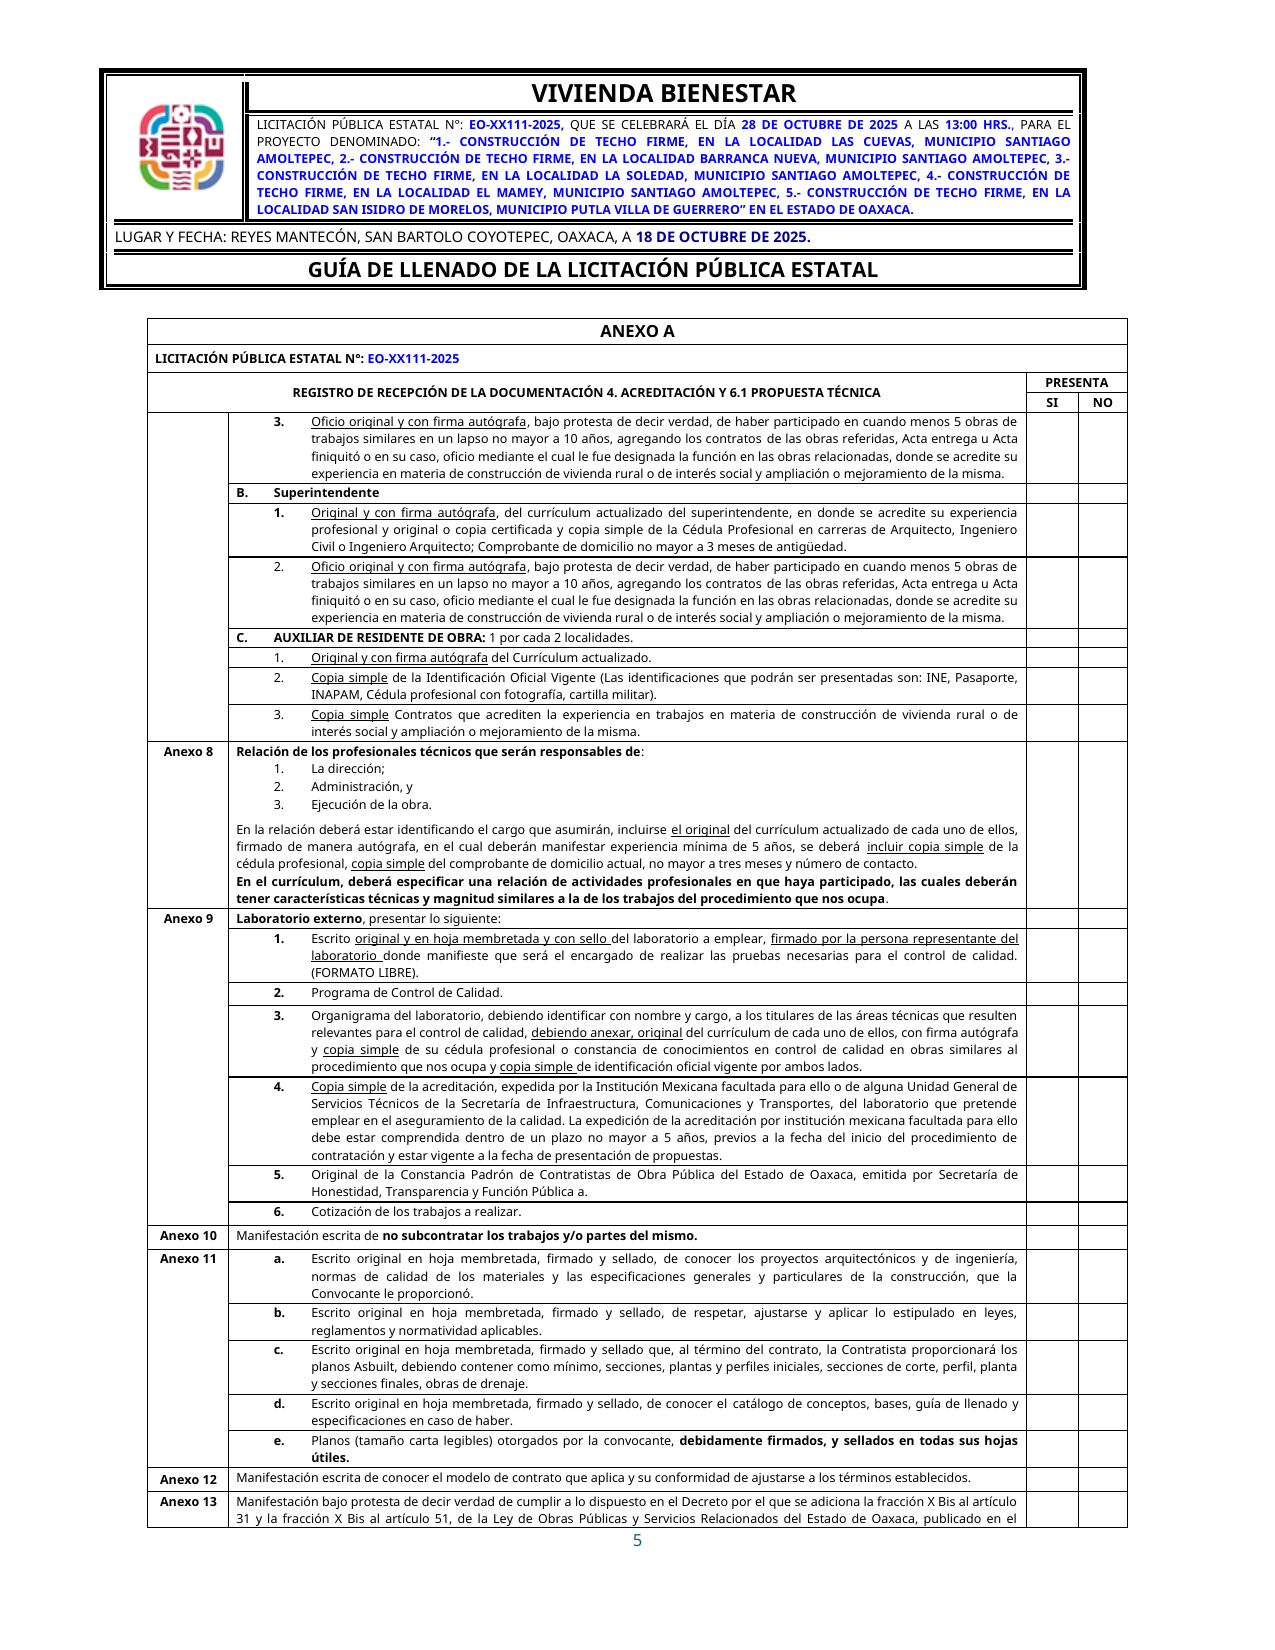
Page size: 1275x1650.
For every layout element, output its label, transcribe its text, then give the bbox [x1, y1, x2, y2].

table_cell [1027, 1250, 1078, 1303]
table_cell [1079, 1250, 1127, 1303]
table_cell [1079, 1226, 1127, 1249]
table_cell Escrito original en hoja membretada, firmado y sellado, de conocer el catálogo de conceptos, bases, guía de llenado y especificaciones en caso de haber. [229, 1395, 1026, 1430]
table_cell Escrito original y en hoja membretada y con sello del laboratorio a emplear, firmado por la persona representante del laboratorio donde manifieste que será el encargado de realizar las pruebas necesarias para el control de calidad. (FORMATO LIBRE). [229, 929, 1026, 982]
table_cell [1079, 1431, 1127, 1467]
table_cell [1027, 668, 1078, 704]
table_cell [1027, 1203, 1078, 1225]
table_cell Programa de Control de Calidad. [229, 983, 1026, 1005]
table_cell Escrito original en hoja membretada, firmado y sellado que, al término del contrato, la Contratista proporcionará los planos Asbuilt, debiendo contener como mínimo, secciones, plantas y perfiles iniciales, secciones de corte, perfil, planta y secciones finales, obras de drenaje. [229, 1341, 1026, 1393]
table_cell [1027, 1468, 1078, 1491]
table_cell [1079, 558, 1127, 627]
table_header ANEXO A [148, 319, 1127, 343]
table_cell NO [1079, 393, 1127, 412]
table_cell [1079, 1341, 1127, 1393]
table_cell LICITACIÓN PÚBLICA ESTATAL N°: EO-XX111-2025 [148, 345, 1127, 372]
table_cell Original y con firma autógrafa, del currículum actualizado del superintendente, en donde se acredite su experiencia profesional y original o copia certificada y copia simple de la Cédula Profesional en carreras de Arquitecto, Ingeniero Civil o Ingeniero Arquitecto; Comprobante de domicilio no mayor a 3 meses de antigüedad. [229, 504, 1026, 556]
table_cell [1027, 413, 1078, 483]
table_cell Original y con firma autógrafa del Currículum actualizado. [229, 648, 1026, 667]
table_cell Copia simple de la acreditación, expedida por la Institución Mexicana facultada para ello o de alguna Unidad General de Servicios Técnicos de la Secretaría de Infraestructura, Comunicaciones y Transportes, del laboratorio que pretende emplear en el aseguramiento de la calidad. La expedición de la acreditación por institución mexicana facultada para ello debe estar comprendida dentro de un plazo no mayor a 5 años, previos a la fecha del inicio del procedimiento de contratación y estar vigente a la fecha de presentación de propuestas. [229, 1078, 1026, 1164]
table_cell [1027, 1226, 1078, 1249]
table_cell Escrito original en hoja membretada, firmado y sellado, de respetar, ajustarse y aplicar lo estipulado en leyes, reglamentos y normatividad aplicables. [229, 1304, 1026, 1339]
table_cell [1079, 629, 1127, 647]
table_cell Copia simple de la Identificación Oficial Vigente (Las identificaciones que podrán ser presentadas son: INE, Pasaporte, INAPAM, Cédula profesional con fotografía, cartilla militar). [229, 668, 1026, 704]
table_cell [1027, 648, 1078, 667]
table_cell [1079, 668, 1127, 704]
table_cell [1027, 1006, 1078, 1076]
table_cell Relación de los profesionales técnicos que serán responsables de: La dirección; Administración, y Ejecución de la obra. En la relación deberá estar identificando el cargo que asumirán, incluirse el original del currículum actualizado de cada uno de ellos, firmado de manera autógrafa, en el cual deberán manifestar experiencia mínima de 5 años, se deberá incluir copia simple de la cédula profesional, copia simple del comprobante de domicilio actual, no mayor a tres meses y número de contacto. En el currículum, deberá especificar una relación de actividades profesionales en que haya participado, las cuales deberán tener características técnicas y magnitud similares a la de los trabajos del procedimiento que nos ocupa. [229, 742, 1026, 908]
table_cell Anexo 13 [148, 1492, 228, 1527]
table_cell [1079, 1166, 1127, 1201]
table_cell Manifestación escrita de no subcontratar los trabajos y/o partes del mismo. [229, 1226, 1026, 1249]
picture [128, 97, 235, 196]
table_cell [1027, 558, 1078, 627]
table_cell [1027, 629, 1078, 647]
table_cell [1027, 504, 1078, 556]
table_cell [1079, 1078, 1127, 1164]
table_cell [1027, 929, 1078, 982]
table_cell [1079, 705, 1127, 741]
table_cell Copia simple Contratos que acrediten la experiencia en trabajos en materia de construcción de vivienda rural o de interés social y ampliación o mejoramiento de la misma. [229, 705, 1026, 741]
table_cell Planos (tamaño carta legibles) otorgados por la convocante, debidamente firmados, y sellados en todas sus hojas útiles. [229, 1431, 1026, 1467]
table_cell [1027, 484, 1078, 502]
table_cell [1079, 1304, 1127, 1339]
table_cell [1027, 1078, 1078, 1164]
table_cell [1079, 1468, 1127, 1491]
table_cell PRESENTA [1027, 373, 1127, 392]
table_cell [1079, 742, 1127, 908]
table_cell [1079, 1203, 1127, 1225]
table_cell [1027, 1395, 1078, 1430]
table_cell AUXILIAR DE RESIDENTE DE OBRA: 1 por cada 2 localidades. [229, 629, 1026, 647]
table_cell [1079, 648, 1127, 667]
table_cell REGISTRO DE RECEPCIÓN DE LA DOCUMENTACIÓN 4. ACREDITACIÓN Y 6.1 PROPUESTA TÉCNICA [148, 373, 1026, 412]
table_cell Escrito original en hoja membretada, firmado y sellado, de conocer los proyectos arquitectónicos y de ingeniería, normas de calidad de los materiales y las especificaciones generales y particulares de la construcción, que la Convocante le proporcionó. [229, 1250, 1026, 1303]
table_cell [1079, 504, 1127, 556]
table_cell Anexo 11 [148, 1250, 228, 1467]
table_cell Anexo 10 [148, 1226, 228, 1249]
table_cell Oficio original y con firma autógrafa, bajo protesta de decir verdad, de haber participado en cuando menos 5 obras de trabajos similares en un lapso no mayor a 10 años, agregando los contratos de las obras referidas, Acta entrega u Acta finiquitó o en su caso, oficio mediante el cual le fue designada la función en las obras relacionadas, donde se acredite su experiencia en materia de construcción de vivienda rural o de interés social y ampliación o mejoramiento de la misma. [229, 558, 1026, 627]
table_cell Anexo 9 [148, 909, 228, 1225]
table_cell [1079, 413, 1127, 483]
table_cell [1079, 1395, 1127, 1430]
table_cell SI [1027, 393, 1078, 412]
table_cell Anexo 12 [148, 1468, 228, 1491]
table_cell [1079, 909, 1127, 928]
table_cell [1079, 484, 1127, 502]
table_cell [1079, 983, 1127, 1005]
table_cell Oficio original y con firma autógrafa, bajo protesta de decir verdad, de haber participado en cuando menos 5 obras de trabajos similares en un lapso no mayor a 10 años, agregando los contratos de las obras referidas, Acta entrega u Acta finiquitó o en su caso, oficio mediante el cual le fue designada la función en las obras relacionadas, donde se acredite su experiencia en materia de construcción de vivienda rural o de interés social y ampliación o mejoramiento de la misma. [229, 413, 1026, 483]
table_cell Anexo 8 [148, 742, 228, 908]
table_cell [1079, 1006, 1127, 1076]
table_cell Organigrama del laboratorio, debiendo identificar con nombre y cargo, a los titulares de las áreas técnicas que resulten relevantes para el control de calidad, debiendo anexar, original del currículum de cada uno de ellos, con firma autógrafa y copia simple de su cédula profesional o constancia de conocimientos en control de calidad en obras similares al procedimiento que nos ocupa y copia simple de identificación oficial vigente por ambos lados. [229, 1006, 1026, 1076]
table_cell Original de la Constancia Padrón de Contratistas de Obra Pública del Estado de Oaxaca, emitida por Secretaría de Honestidad, Transparencia y Función Pública a. [229, 1166, 1026, 1201]
table_cell [1027, 742, 1078, 908]
table_cell [1027, 705, 1078, 741]
table_cell Manifestación escrita de conocer el modelo de contrato que aplica y su conformidad de ajustarse a los términos establecidos. [229, 1468, 1026, 1491]
table_cell [1027, 1304, 1078, 1339]
table_cell [1079, 1492, 1127, 1527]
table_cell Superintendente [229, 484, 1026, 502]
table_cell [1027, 1431, 1078, 1467]
table_cell [1027, 1166, 1078, 1201]
table_cell Cotización de los trabajos a realizar. [229, 1203, 1026, 1225]
table_cell [1027, 1341, 1078, 1393]
table_cell [1027, 983, 1078, 1005]
table_cell [1079, 929, 1127, 982]
table_cell [1027, 909, 1078, 928]
table_cell Laboratorio externo, presentar lo siguiente: [229, 909, 1026, 928]
table_cell [1027, 1492, 1078, 1527]
